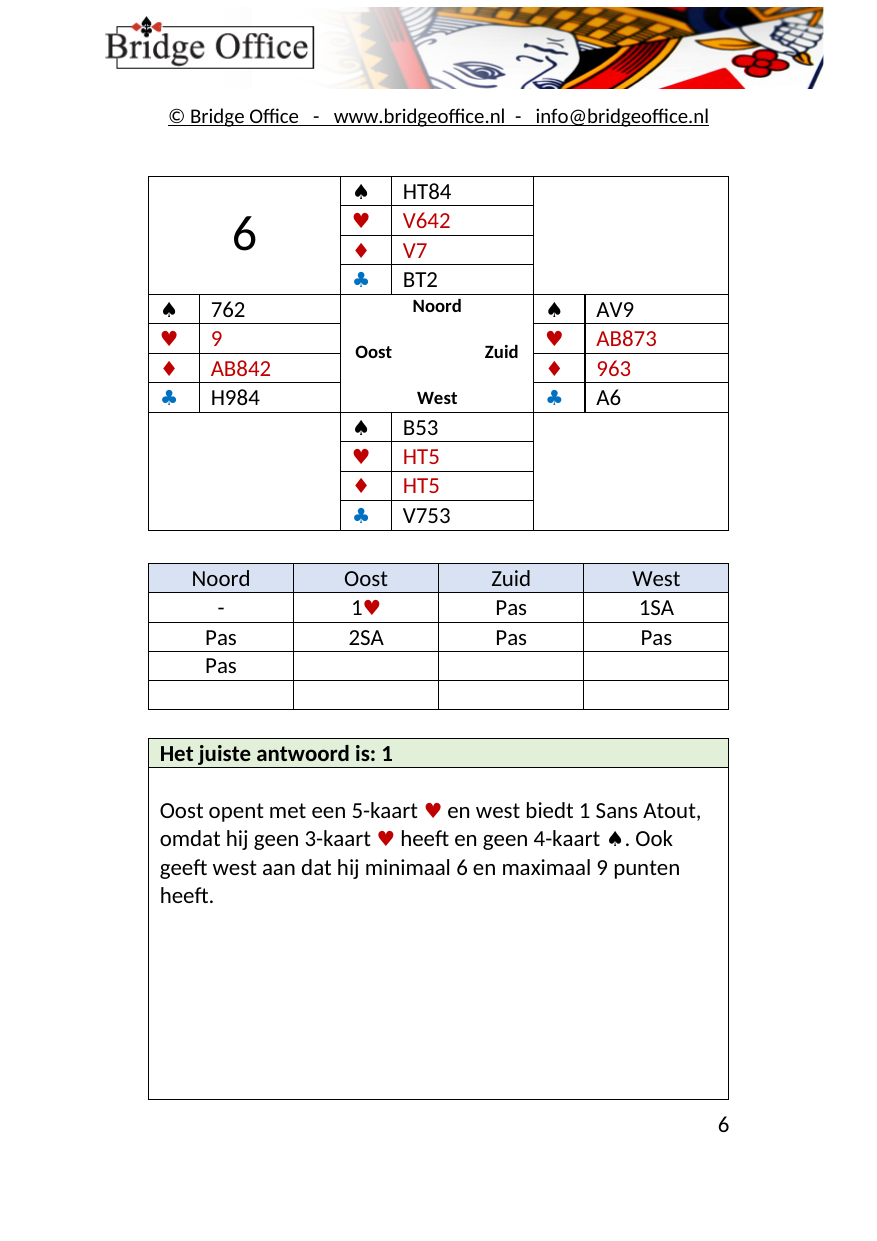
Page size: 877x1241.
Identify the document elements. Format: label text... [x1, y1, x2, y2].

table_cell B53 [392, 413, 533, 441]
table_cell 2SA [294, 623, 438, 651]
table_cell [584, 652, 728, 680]
table_cell Pas [439, 623, 583, 651]
table_cell [149, 324, 199, 353]
table_header [534, 177, 728, 294]
table_cell - [149, 593, 293, 622]
table_cell Pas [439, 593, 583, 622]
table_cell [341, 413, 391, 441]
table_cell BT2 [392, 265, 533, 294]
table_header 6 [149, 177, 340, 294]
table_header [341, 177, 391, 205]
table_cell [341, 442, 391, 471]
table_cell [341, 236, 391, 264]
table_cell [534, 324, 584, 353]
table_header West [584, 564, 728, 592]
table_cell [149, 681, 293, 709]
table_cell [294, 681, 438, 709]
table_cell A6 [586, 383, 728, 412]
table_cell HT5 [392, 472, 533, 500]
table_cell Pas [149, 652, 293, 680]
table_cell [149, 354, 199, 382]
table_cell 762 [200, 295, 340, 323]
table_cell 963 [586, 354, 728, 382]
table_cell [534, 354, 584, 382]
table_cell 1SA [584, 593, 728, 622]
table_cell [149, 383, 199, 412]
table_cell [439, 681, 583, 709]
table_cell V753 [392, 501, 533, 529]
table_cell HT5 [392, 442, 533, 471]
table_cell [341, 265, 391, 294]
table_cell AB873 [586, 324, 728, 353]
table_cell V642 [392, 206, 533, 235]
table_cell Pas [584, 623, 728, 651]
table_cell Pas [149, 623, 293, 651]
table_cell 9 [200, 324, 340, 353]
table_header Het juiste antwoord is: 1 [149, 739, 728, 767]
table_cell [534, 295, 584, 323]
table_header Oost [294, 564, 438, 592]
table_header Noord [149, 564, 293, 592]
table_cell [534, 413, 728, 529]
table_cell [341, 472, 391, 500]
table_cell [439, 652, 583, 680]
table_cell [534, 383, 584, 412]
table_cell AV9 [586, 295, 728, 323]
table_cell [294, 652, 438, 680]
table_cell Noord Oost Zuid West [341, 295, 533, 412]
table_cell V7 [392, 236, 533, 264]
table_header Zuid [439, 564, 583, 592]
table_cell [341, 501, 391, 529]
picture [78, 7, 824, 89]
table_cell H984 [200, 383, 340, 412]
table_cell [341, 206, 391, 235]
table_cell Oost opent met een 5-kaart ♥ en west biedt 1 Sans Atout, omdat hij geen 3-kaart ♥ heeft en geen 4-kaart ♠. Ook geeft west aan dat hij minimaal 6 en maximaal 9 punten heeft. [149, 768, 728, 1099]
table_cell AB842 [200, 354, 340, 382]
table_cell 1♥ [294, 593, 438, 622]
table_cell [149, 295, 199, 323]
table_cell [584, 681, 728, 709]
table_cell [149, 413, 340, 529]
table_header HT84 [392, 177, 533, 205]
